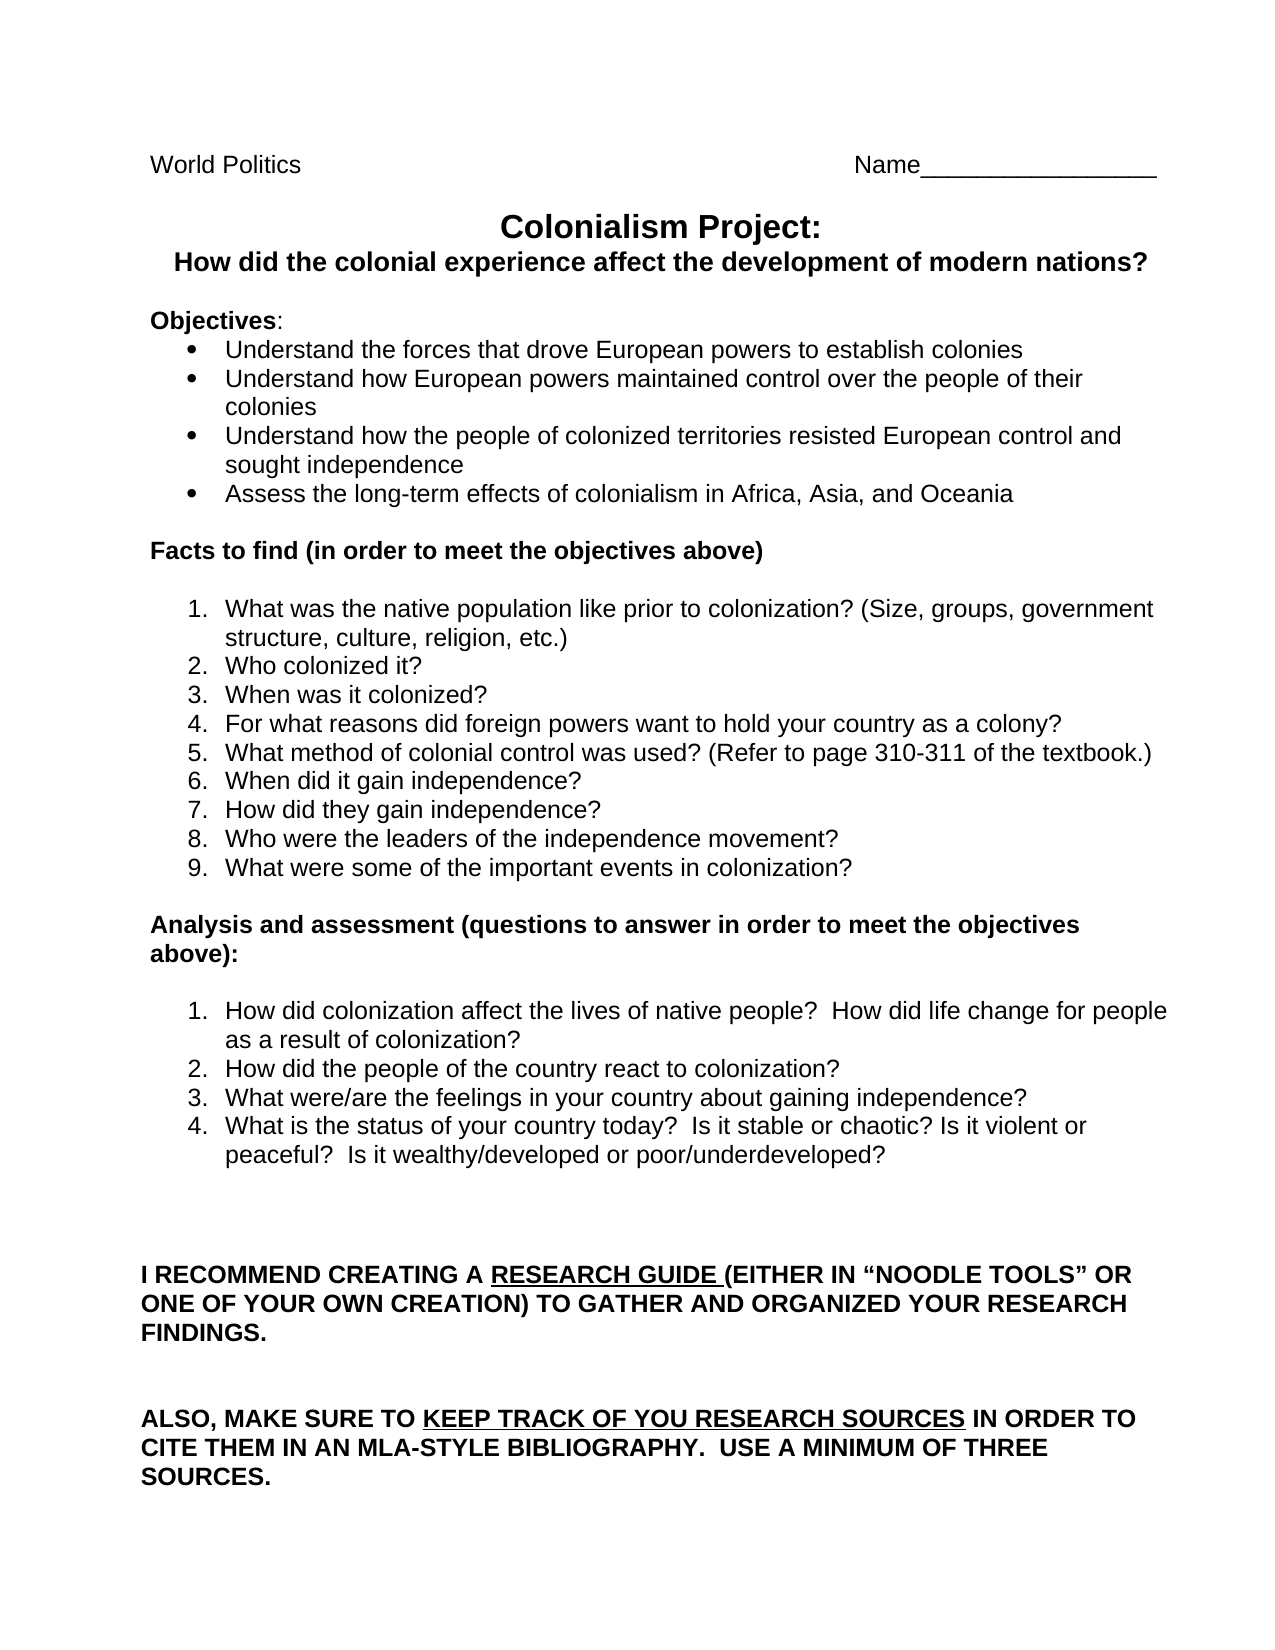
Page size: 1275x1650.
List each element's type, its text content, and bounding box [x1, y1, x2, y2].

list Understand how European powers maintained control over the people of their colonies [187, 363, 1172, 421]
text Objectives: [150, 306, 1172, 335]
list Understand how the people of colonized territories resisted European control and sought independence [187, 421, 1172, 479]
list Who were the leaders of the independence movement? [187, 824, 1172, 853]
list I RECOMMEND CREATING A RESEARCH GUIDE (EITHER IN “NOODLE TOOLS” OR ONE OF YOUR OWN CREATION) TO GATHER AND ORGANIZED YOUR RESEARCH FINDINGS. [141, 1260, 1172, 1347]
text World Politics Name_________________ [150, 150, 1172, 179]
text How did the colonial experience affect the development of modern nations? [150, 246, 1172, 277]
list What is the status of your country today? Is it stable or chaotic? Is it violent or peaceful? Is it wealthy/developed or poor/underdeveloped? [187, 1111, 1172, 1169]
list When did it gain independence? [187, 766, 1172, 795]
list Understand the forces that drove European powers to establish colonies [187, 335, 1172, 363]
list Who colonized it? [187, 651, 1172, 680]
text Analysis and assessment (questions to answer in order to meet the objectives above): [150, 910, 1172, 968]
list What were/are the feelings in your country about gaining independence? [187, 1083, 1172, 1111]
list Assess the long-term effects of colonialism in Africa, Asia, and Oceania [187, 479, 1172, 508]
list For what reasons did foreign powers want to hold your country as a colony? [187, 709, 1172, 738]
list When was it colonized? [187, 680, 1172, 709]
text Facts to find (in order to meet the objectives above) [150, 536, 1172, 565]
list How did the people of the country react to colonization? [187, 1054, 1172, 1083]
list What method of colonial control was used? (Refer to page 310-311 of the textbook.) [187, 738, 1172, 766]
list How did colonization affect the lives of native people? How did life change for people as a result of colonization? [187, 996, 1172, 1054]
list How did they gain independence? [187, 795, 1172, 824]
list ALSO, MAKE SURE TO KEEP TRACK OF YOU RESEARCH SOURCES IN ORDER TO CITE THEM IN AN MLA-STYLE BIBLIOGRAPHY. USE A MINIMUM OF THREE SOURCES. [141, 1404, 1172, 1490]
text Colonialism Project: [150, 207, 1172, 246]
list What was the native population like prior to colonization? (Size, groups, government structure, culture, religion, etc.) [187, 594, 1172, 651]
list What were some of the important events in colonization? [187, 853, 1172, 881]
